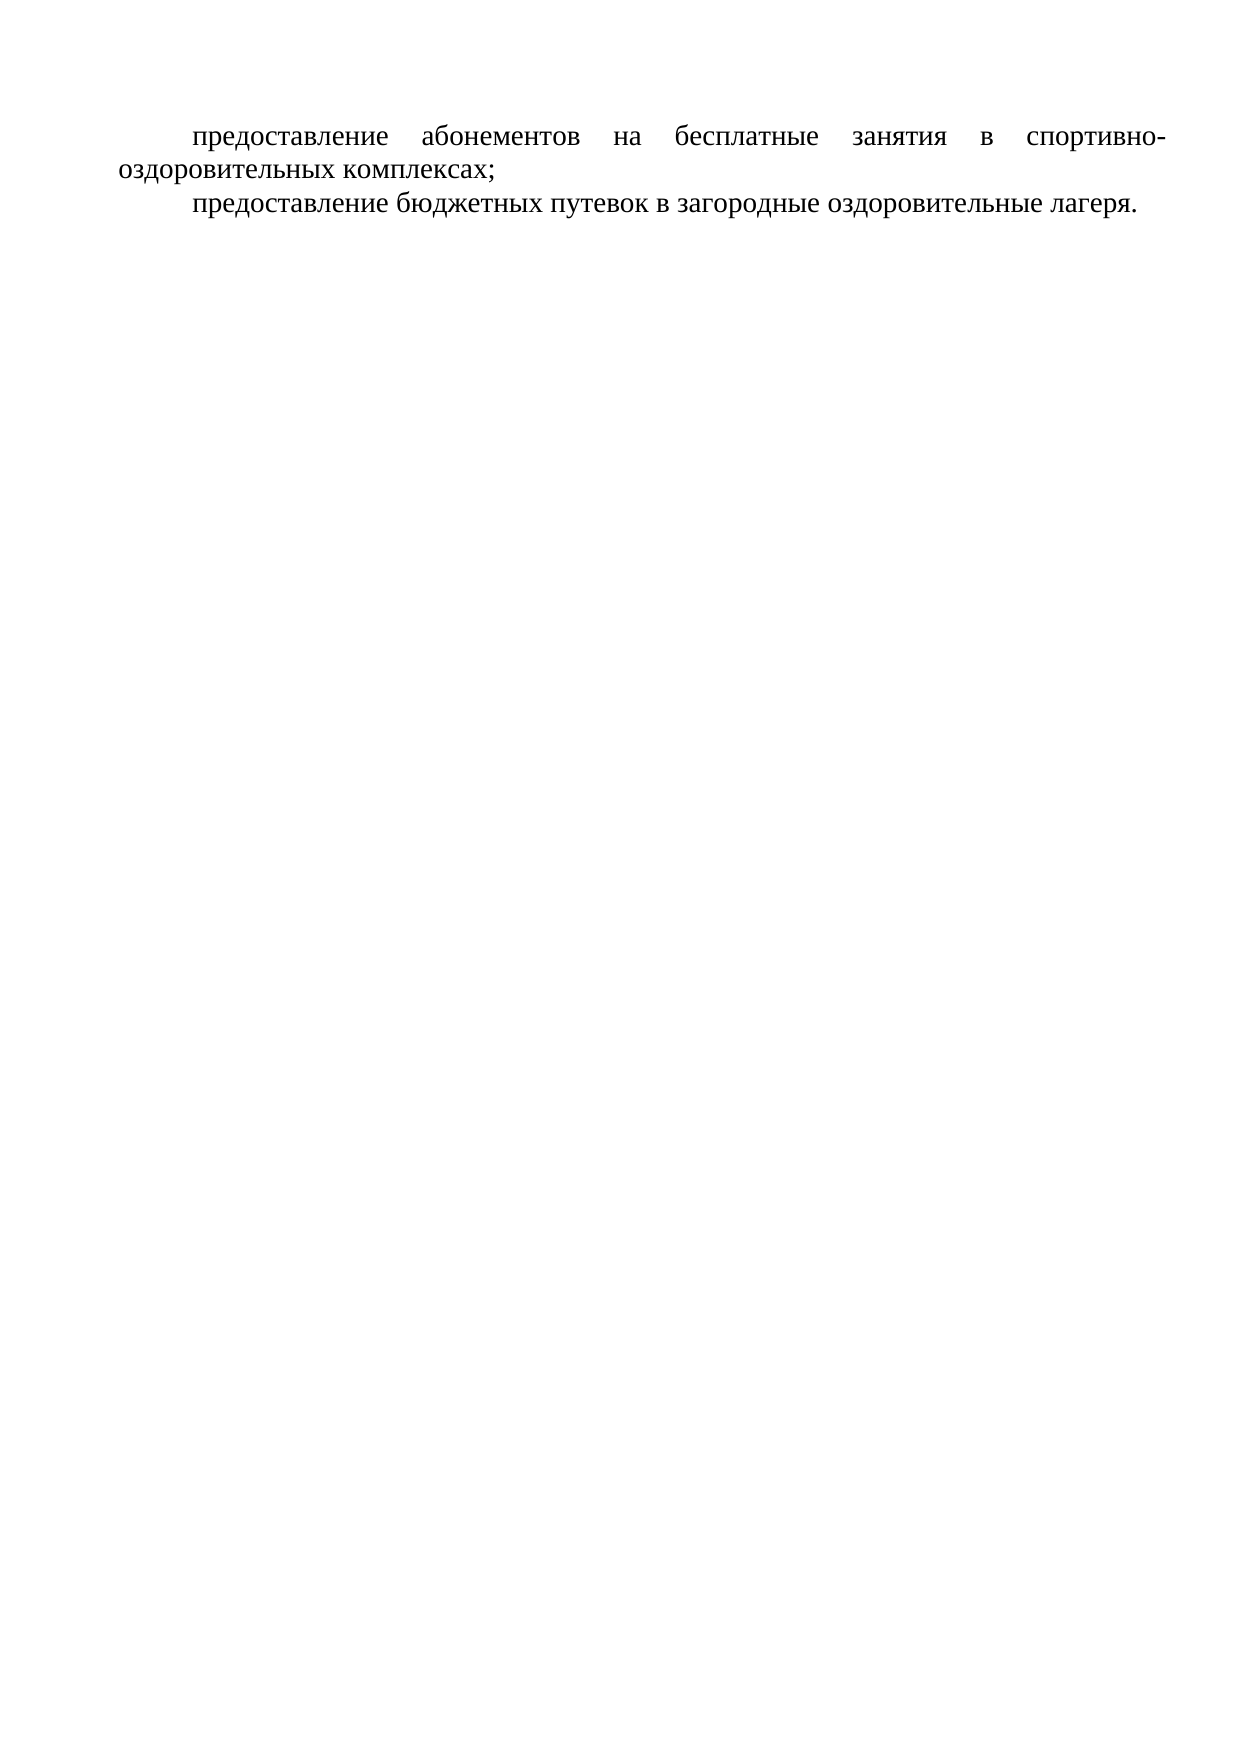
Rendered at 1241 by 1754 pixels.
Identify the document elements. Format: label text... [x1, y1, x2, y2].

text предоставление абонементов на бесплатные занятия в спортивно-оздоровительных комплексах; [118, 118, 1167, 185]
text предоставление бюджетных путевок в загородные оздоровительные лагеря. [118, 185, 1167, 219]
